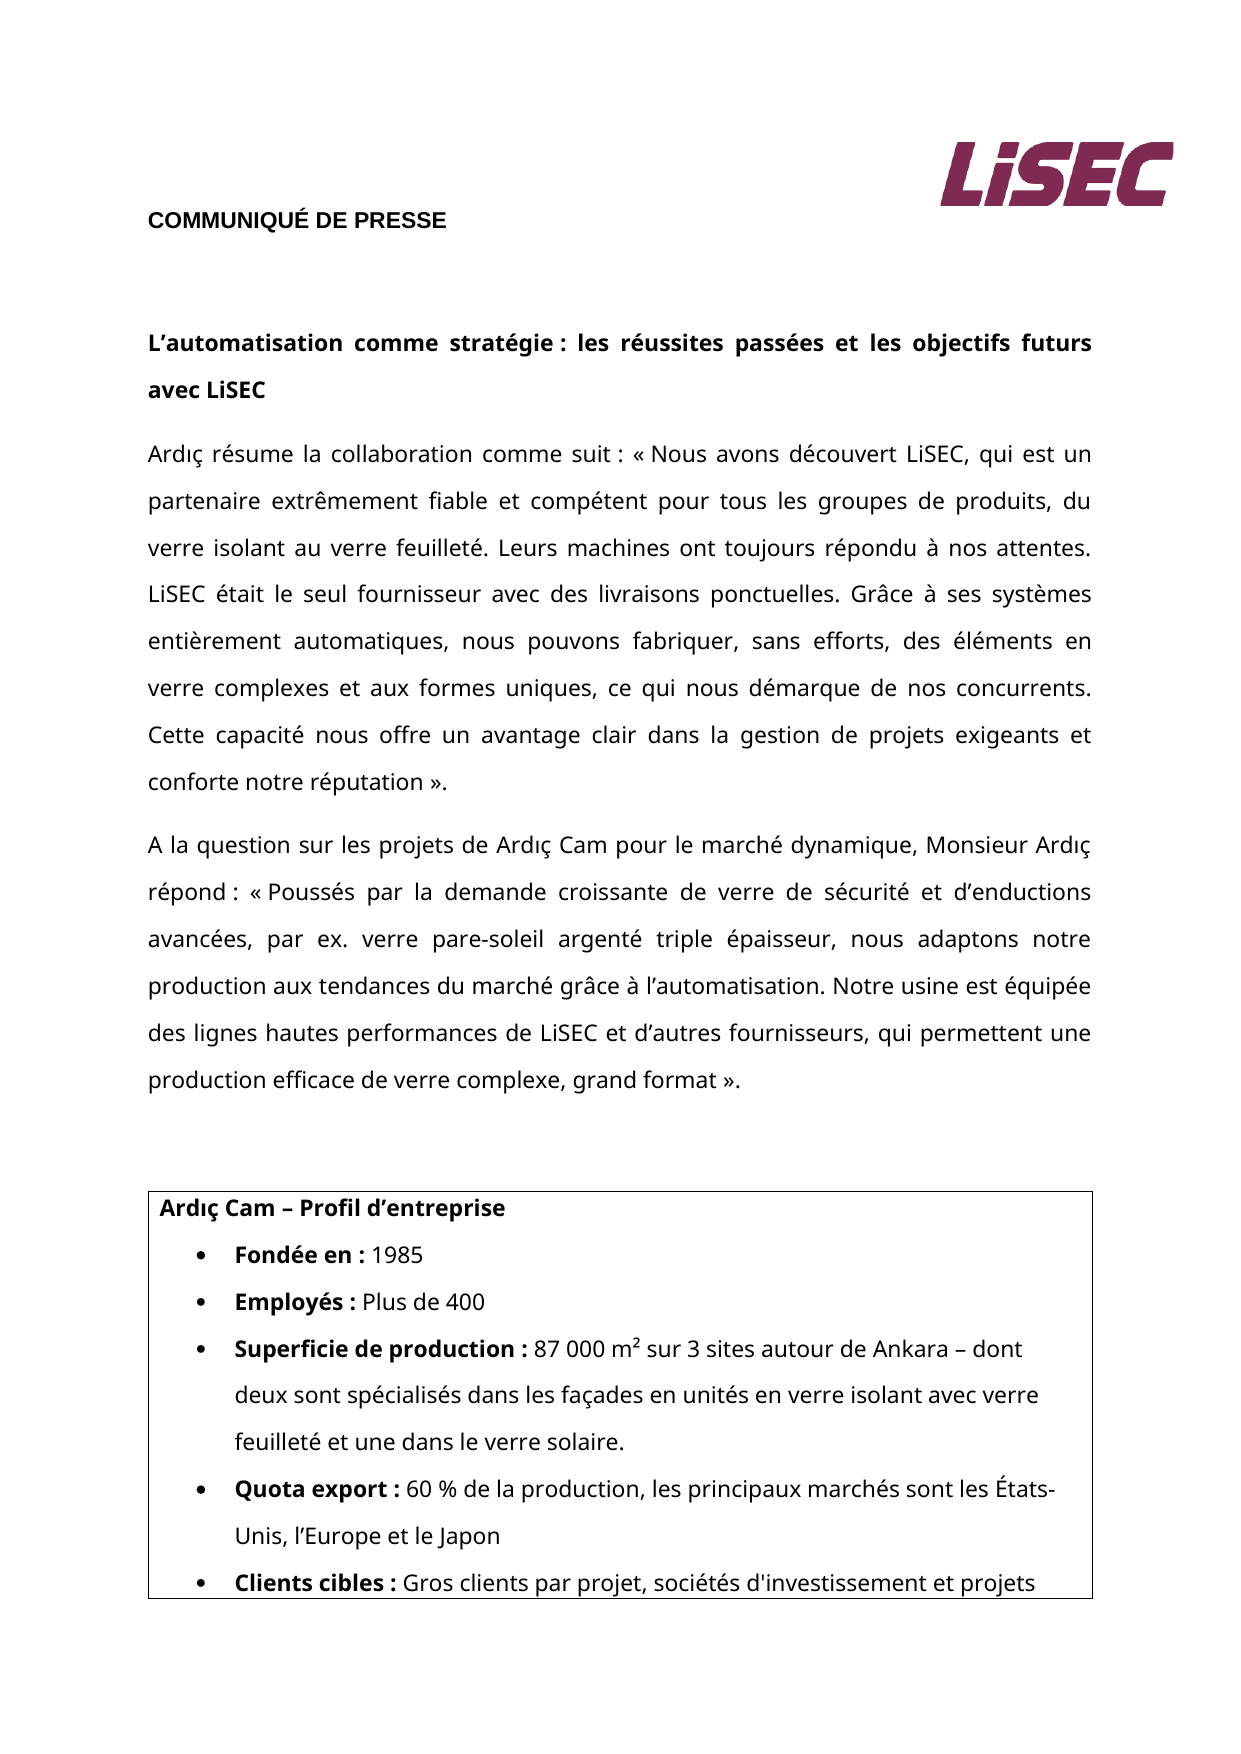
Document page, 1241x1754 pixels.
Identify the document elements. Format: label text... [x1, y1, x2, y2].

text L’automatisation comme stratégie : les réussites passées et les objectifs futurs avec LiSEC [148, 327, 1093, 406]
text Ardıç résume la collaboration comme suit : « Nous avons découvert LiSEC, qui est un partenaire extrêmement fiable et compétent pour tous les groupes de produits, du verre isolant au verre feuilleté. Leurs machines ont toujours répondu à nos attentes. LiSEC était le seul fournisseur avec des livraisons ponctuelles. Grâce à ses systèmes entièrement automatiques, nous pouvons fabriquer, sans efforts, des éléments en verre complexes et aux formes uniques, ce qui nous démarque de nos concurrents. Cette capacité nous offre un avantage clair dans la gestion de projets exigeants et conforte notre réputation ». [148, 438, 1093, 797]
picture [939, 142, 1173, 205]
text A la question sur les projets de Ardıç Cam pour le marché dynamique, Monsieur Ardıç répond : « Poussés par la demande croissante de verre de sécurité et d’enductions avancées, par ex. verre pare-soleil argenté triple épaisseur, nous adaptons notre production aux tendances du marché grâce à l’automatisation. Notre usine est équipée des lignes hautes performances de LiSEC et d’autres fournisseurs, qui permettent une production efficace de verre complexe, grand format ». [148, 829, 1093, 1095]
